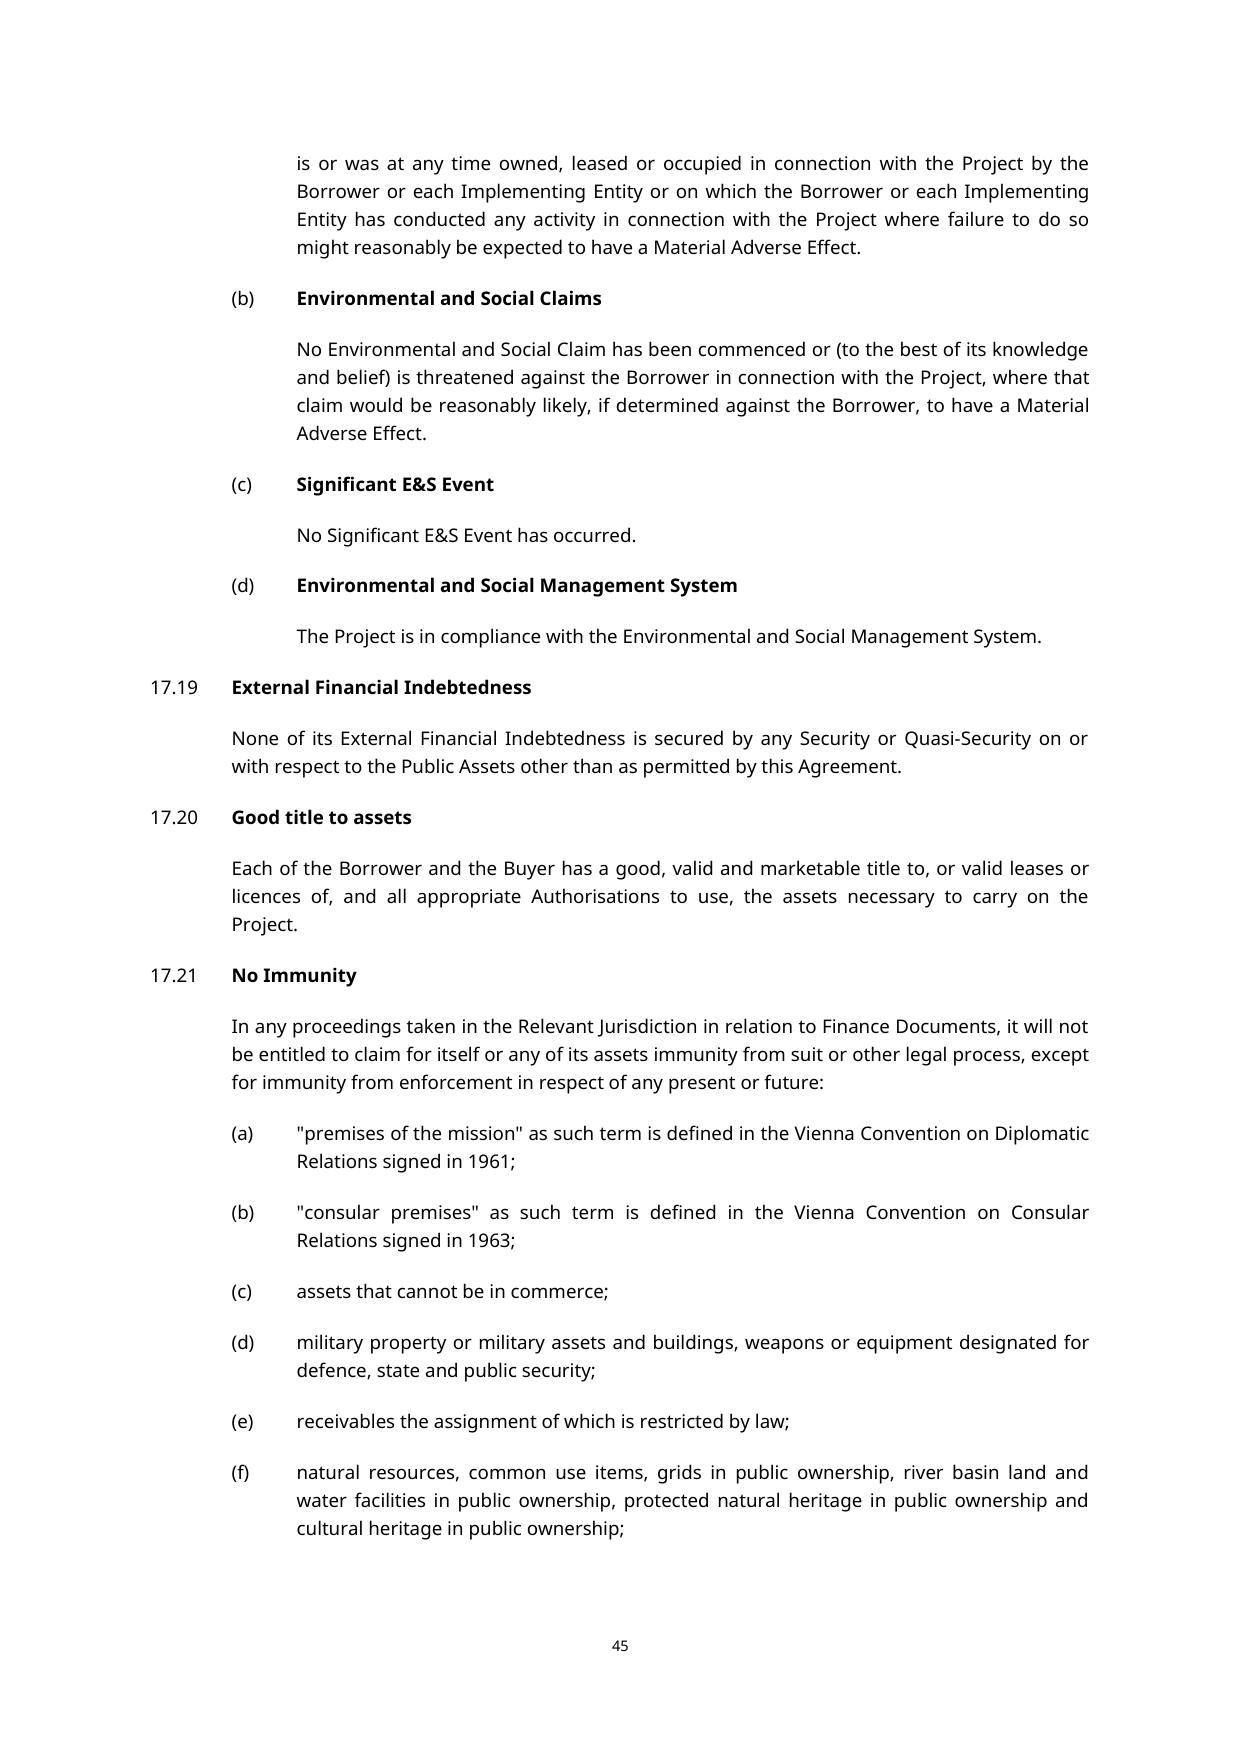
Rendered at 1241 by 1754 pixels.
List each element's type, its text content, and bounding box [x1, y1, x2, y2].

text No Environmental and Social Claim has been commenced or (to the best of its knowledge and belief) is threatened against the Borrower in connection with the Project, where that claim would be reasonably likely, if determined against the Borrower, to have a Material Adverse Effect. [296, 336, 1090, 446]
text natural resources, common use items, grids in public ownership, river basin land and water facilities in public ownership, protected natural heritage in public ownership and cultural heritage in public ownership; [231, 1459, 1090, 1541]
text External Financial Indebtedness [150, 675, 1090, 700]
text No Immunity [150, 962, 1090, 988]
text assets that cannot be in commerce; [231, 1278, 1090, 1304]
text None of its External Financial Indebtedness is secured by any Security or Quasi-Security on or with respect to the Public Assets other than as permitted by this Agreement. [231, 726, 1090, 779]
list The Project is in compliance with the Environmental and Social Management System. [296, 624, 1090, 649]
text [296, 150, 1090, 259]
text "premises of the mission" as such term is defined in the Vienna Convention on Diplomatic Relations signed in 1961; [231, 1120, 1090, 1174]
text In any proceedings taken in the Relevant Jurisdiction in relation to Finance Documents, it will not be entitled to claim for itself or any of its assets immunity from suit or other legal process, except for immunity from enforcement in respect of any present or future: [231, 1013, 1090, 1095]
text Environmental and Social Claims [231, 285, 1090, 311]
text No Significant E&S Event has occurred. [296, 522, 1090, 547]
text Good title to assets [150, 804, 1090, 830]
text Significant E&S Event [231, 471, 1090, 496]
text military property or military assets and buildings, weapons or equipment designated for defence, state and public security; [231, 1329, 1090, 1383]
text receivables the assignment of which is restricted by law; [231, 1408, 1090, 1434]
text Each of the Borrower and the Buyer has a good, valid and marketable title to, or valid leases or licences of, and all appropriate Authorisations to use, the assets necessary to carry on the Project. [231, 856, 1090, 937]
text Environmental and Social Management System [231, 573, 1090, 598]
text "consular premises" as such term is defined in the Vienna Convention on Consular Relations signed in 1963; [231, 1199, 1090, 1253]
